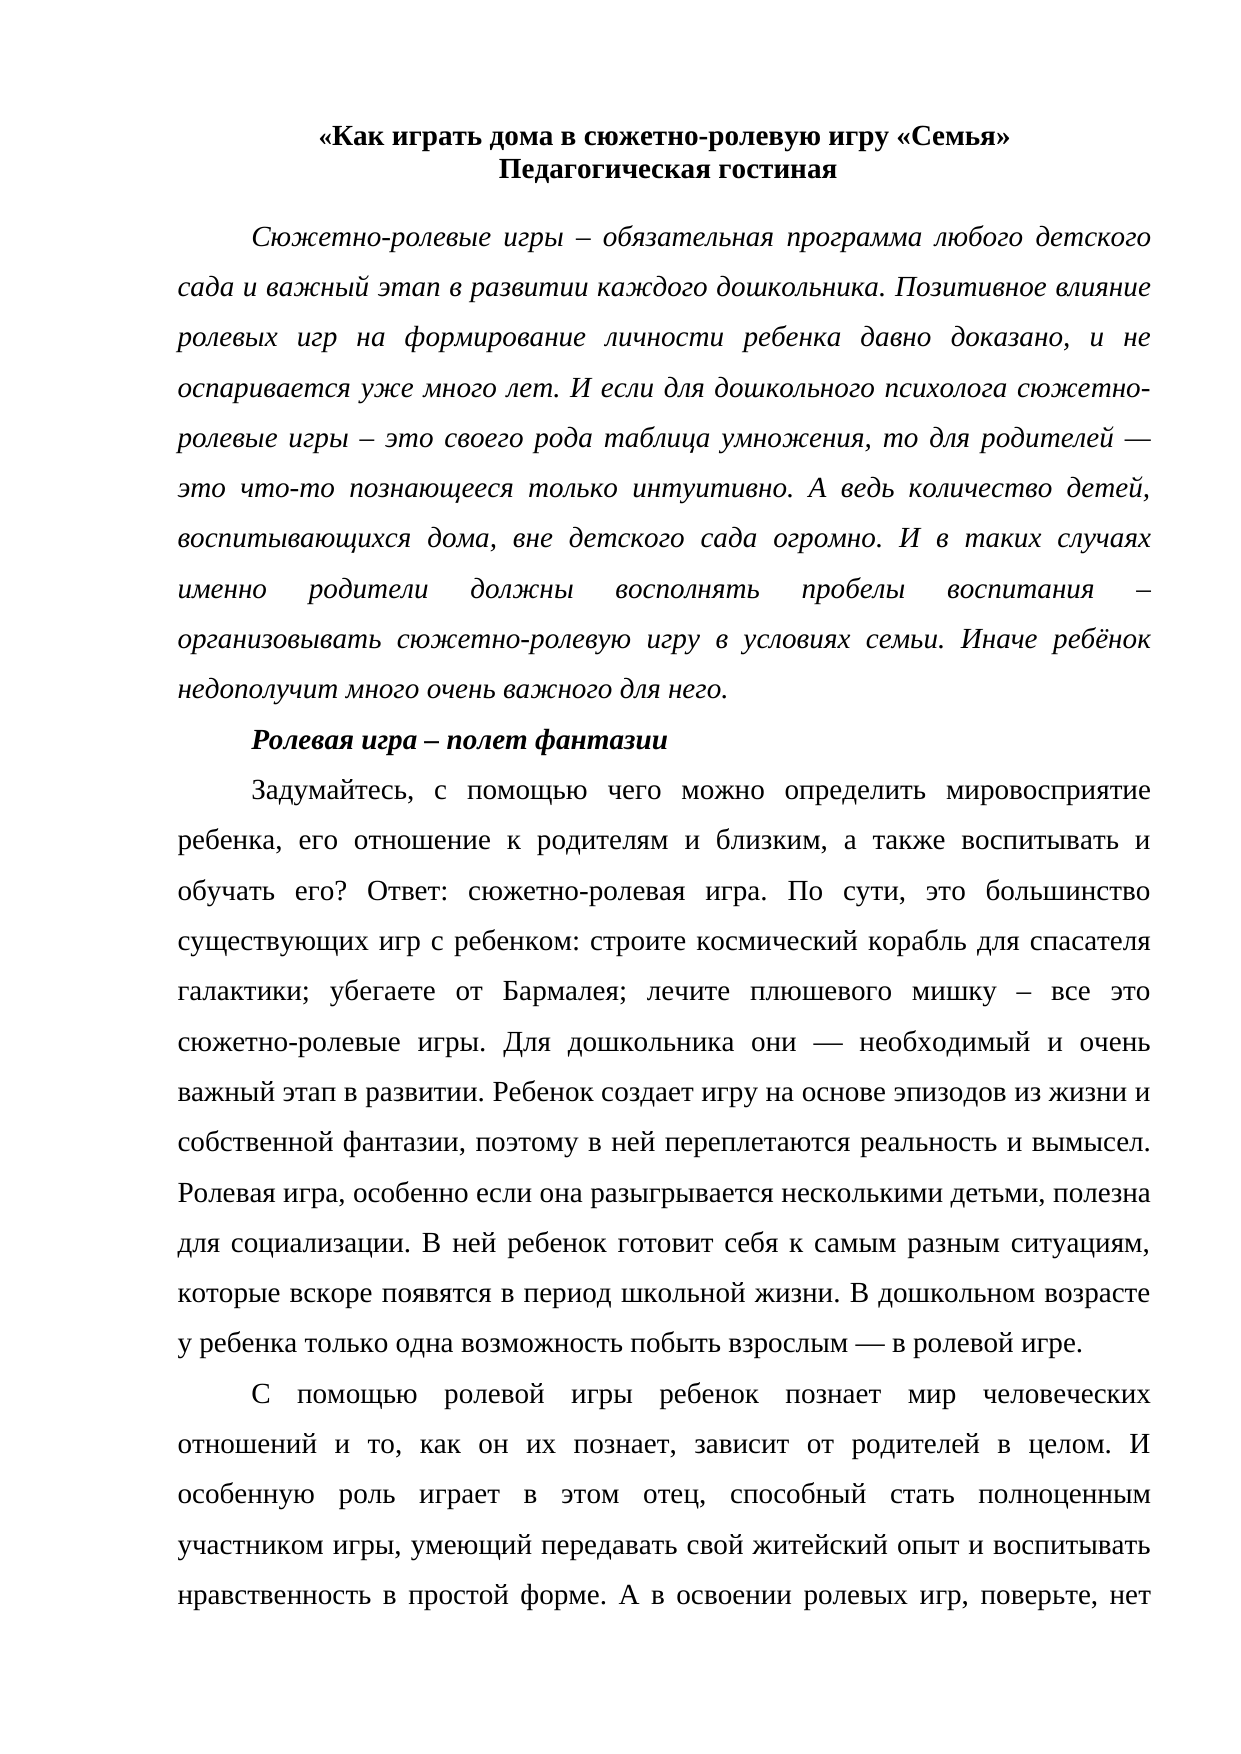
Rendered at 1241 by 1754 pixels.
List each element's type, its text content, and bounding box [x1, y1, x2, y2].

text Сюжетно-ролевые игры – обязательная программа любого детского сада и важный этап в развитии каждого дошкольника. Позитивное влияние ролевых игр на формирование личности ребенка давно доказано, и не оспаривается уже много лет. И если для дошкольного психолога сюжетно-ролевые игры – это своего рода таблица умножения, то для родителей — это что-то познающееся только интуитивно. А ведь количество детей, воспитывающихся дома, вне детского сада огромно. И в таких случаях именно родители должны восполнять пробелы воспитания – организовывать сюжетно-ролевую игру в условиях семьи. Иначе ребёнок недополучит много очень важного для него. [177, 219, 1152, 705]
text Ролевая игра – полет фантазии [177, 722, 1152, 755]
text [177, 1376, 1152, 1611]
text Задумайтесь, с помощью чего можно определить мировосприятие ребенка, его отношение к родителям и близким, а также воспитывать и обучать его? Ответ: сюжетно-ролевая игра. По сути, это большинство существующих игр с ребенком: строите космический корабль для спасателя галактики; убегаете от Бармалея; лечите плюшевого мишку – все это сюжетно-ролевые игры. Для дошкольника они — необходимый и очень важный этап в развитии. Ребенок создает игру на основе эпизодов из жизни и собственной фантазии, поэтому в ней переплетаются реальность и вымысел. Ролевая игра, особенно если она разыгрывается несколькими детьми, полезна для социализации. В ней ребенок готовит себя к самым разным ситуациям, которые вскоре появятся в период школьной жизни. В дошкольном возрасте у ребенка только одна возможность побыть взрослым — в ролевой игре. [177, 772, 1152, 1359]
text Педагогическая гостиная [177, 152, 1152, 185]
text «Как играть дома в сюжетно-ролевую игру «Семья» [177, 118, 1152, 152]
